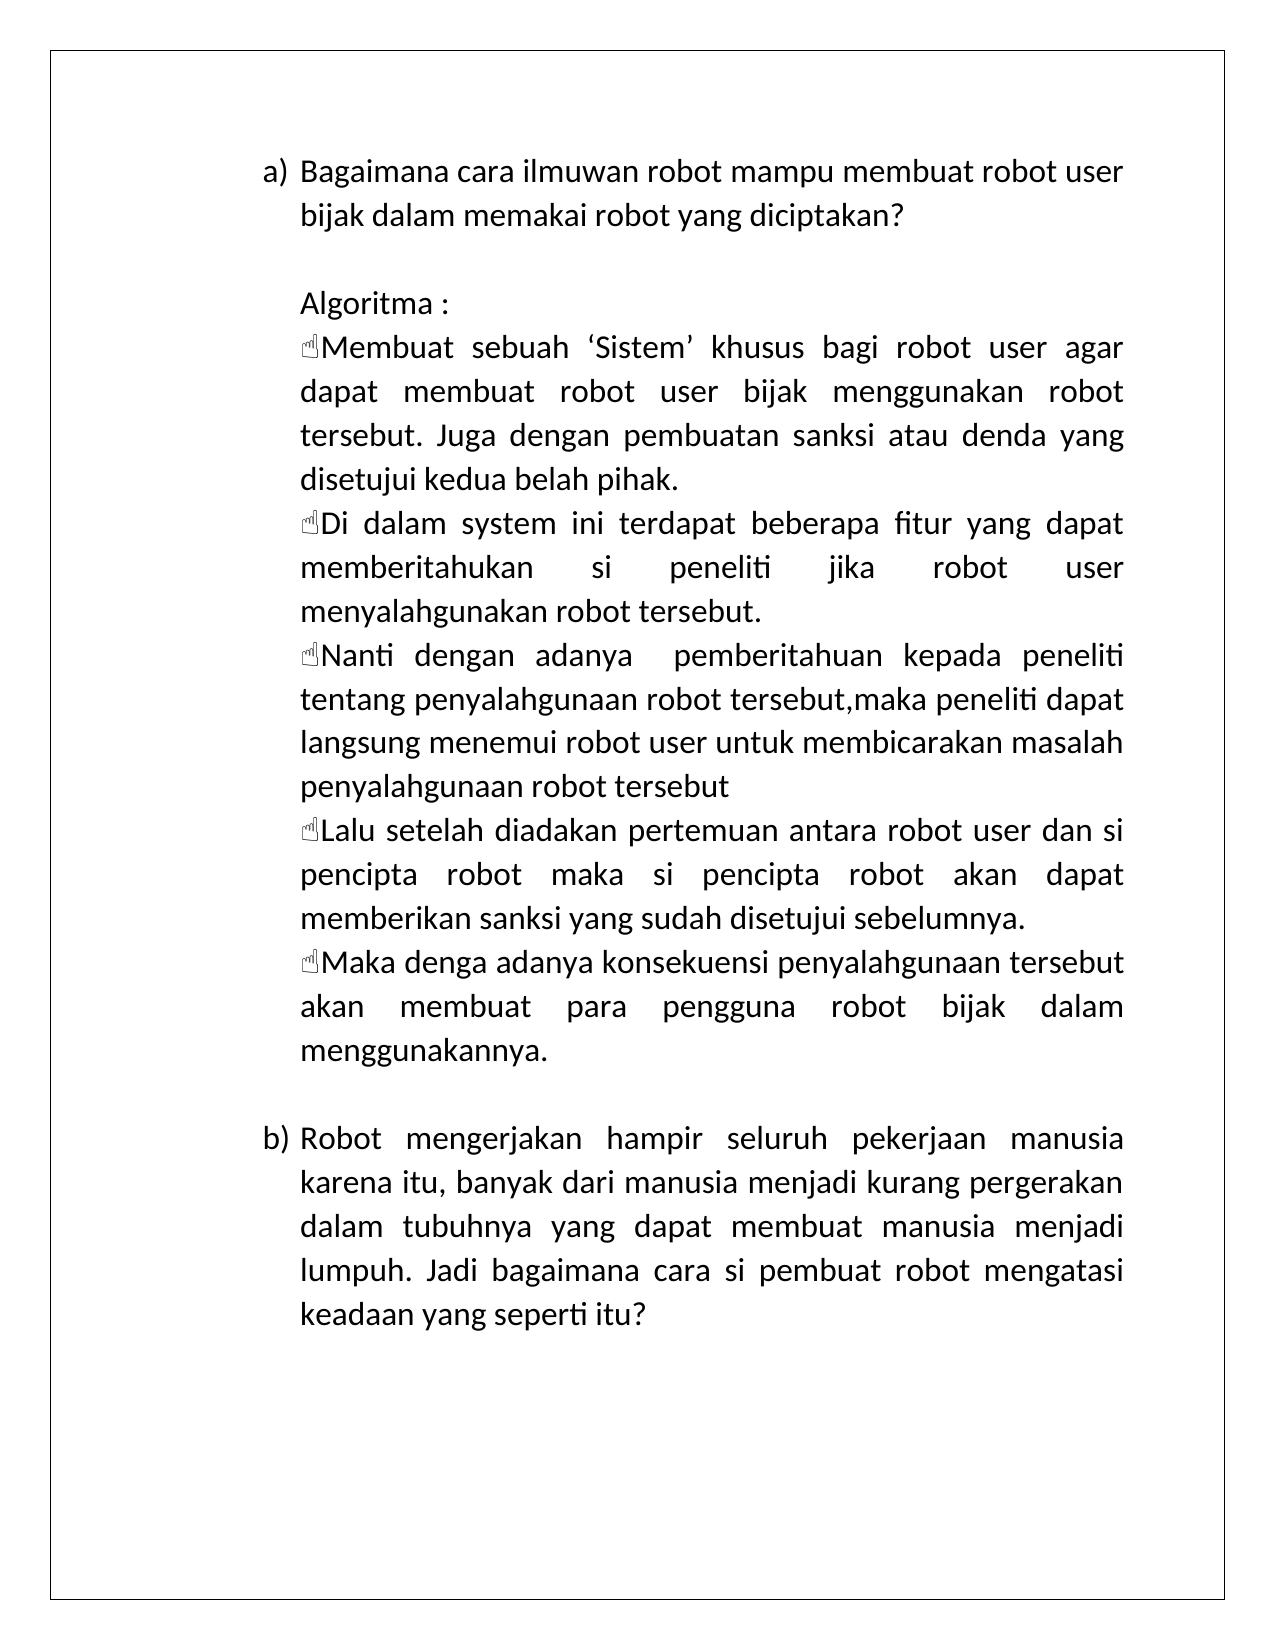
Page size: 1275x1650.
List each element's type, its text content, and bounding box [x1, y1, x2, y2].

list Bagaimana cara ilmuwan robot mampu membuat robot user bijak dalam memakai robot yang diciptakan? [262, 150, 1125, 235]
list Robot mengerjakan hampir seluruh pekerjaan manusia karena itu, banyak dari manusia menjadi kurang pergerakan dalam tubuhnya yang dapat membuat manusia menjadi lumpuh. Jadi bagaimana cara si pembuat robot mengatasi keadaan yang seperti itu? [262, 1117, 1125, 1334]
list Maka denga adanya konsekuensi penyalahgunaan tersebut akan membuat para pengguna robot bijak dalam menggunakannya. [300, 941, 1125, 1070]
list Lalu setelah diadakan pertemuan antara robot user dan si pencipta robot maka si pencipta robot akan dapat memberikan sanksi yang sudah disetujui sebelumnya. [300, 809, 1125, 938]
list Di dalam system ini terdapat beberapa fitur yang dapat memberitahukan si peneliti jika robot user menyalahgunakan robot tersebut. [300, 502, 1125, 630]
list Algoritma : [300, 282, 1125, 323]
list Membuat sebuah ‘Sistem’ khusus bagi robot user agar dapat membuat robot user bijak menggunakan robot tersebut. Juga dengan pembuatan sanksi atau denda yang disetujui kedua belah pihak. [300, 326, 1125, 498]
list Nanti dengan adanya pemberitahuan kepada peneliti tentang penyalahgunaan robot tersebut,maka peneliti dapat langsung menemui robot user untuk membicarakan masalah penyalahgunaan robot tersebut [300, 633, 1125, 806]
